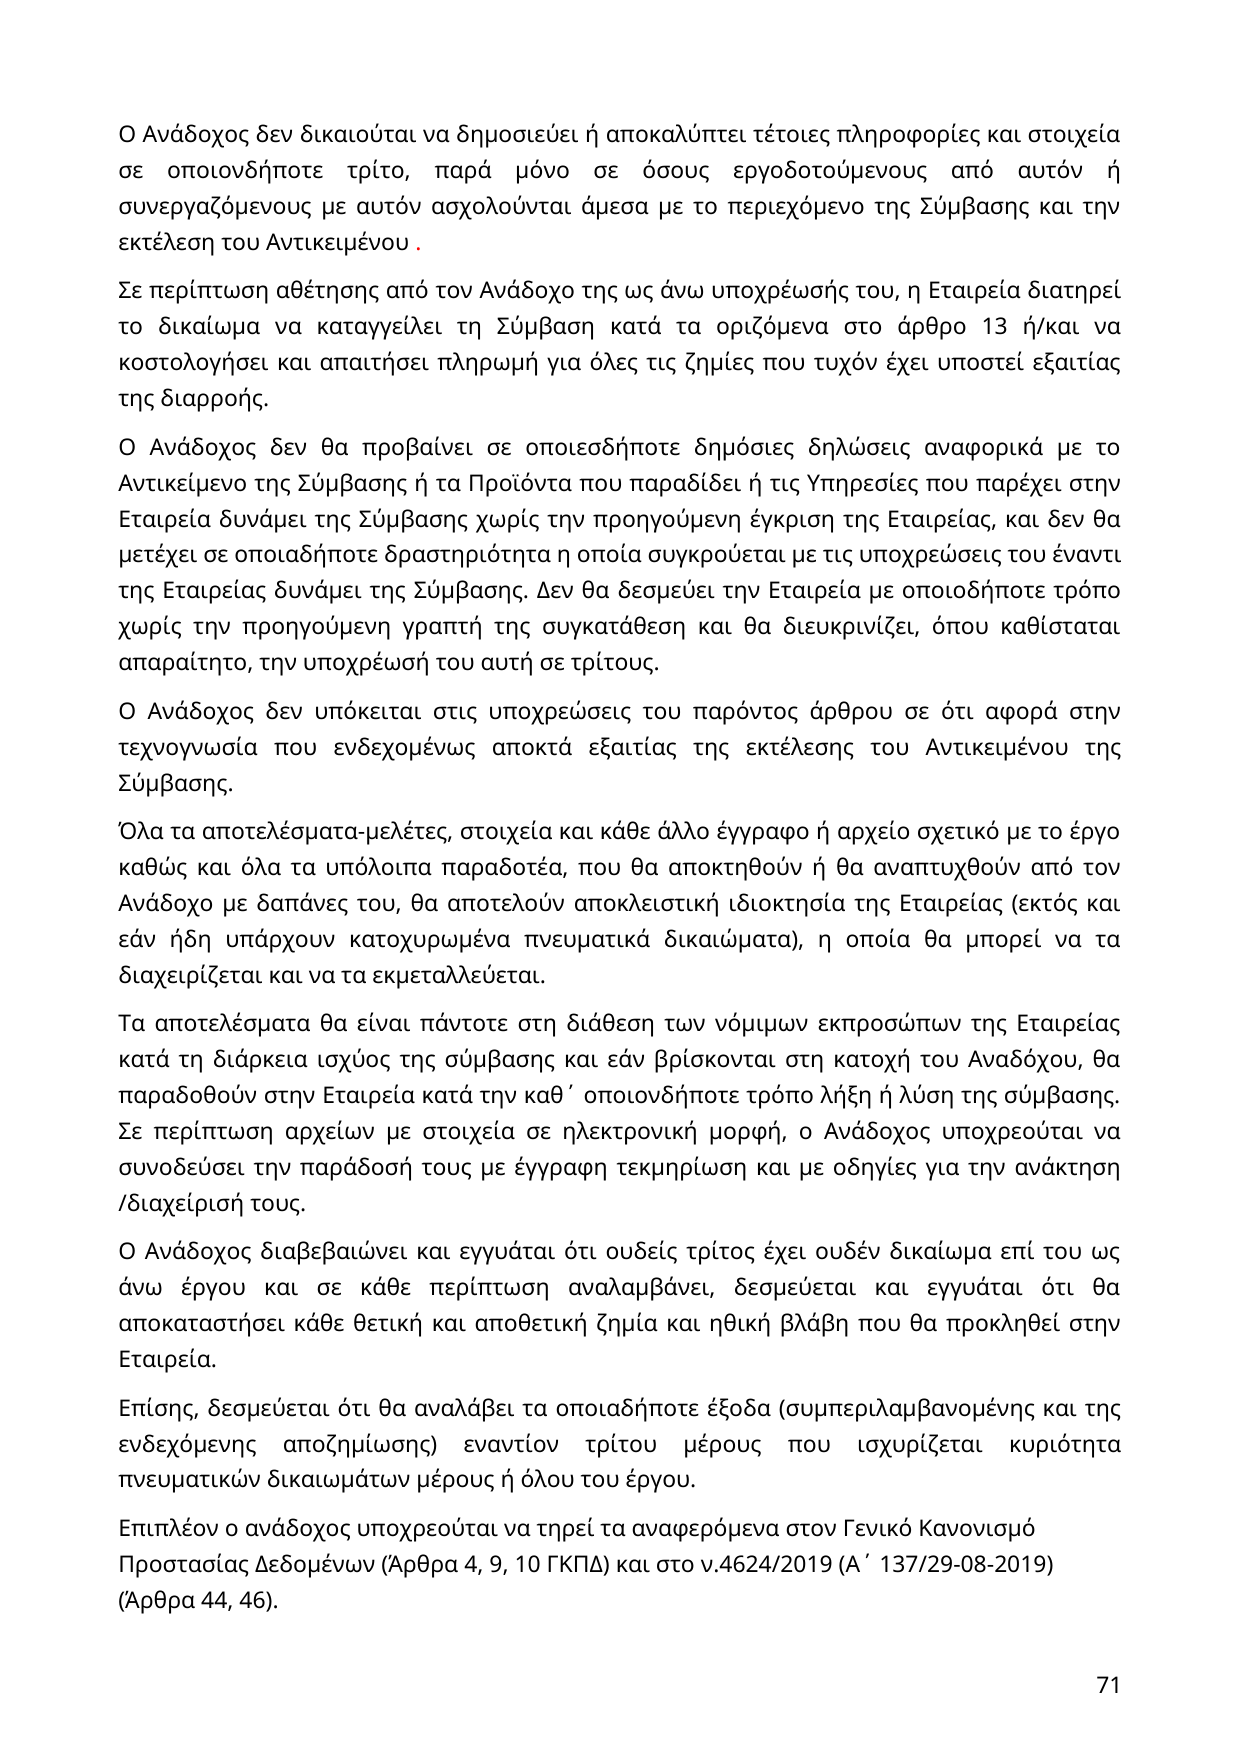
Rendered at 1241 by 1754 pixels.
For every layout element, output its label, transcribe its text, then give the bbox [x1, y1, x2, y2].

text Όλα τα αποτελέσματα-μελέτες, στοιχεία και κάθε άλλο έγγραφο ή αρχείο σχετικό με το έργο καθώς και όλα τα υπόλοιπα παραδοτέα, που θα αποκτηθούν ή θα αναπτυχθούν από τον Ανάδοχο με δαπάνες του, θα αποτελούν αποκλειστική ιδιοκτησία της Εταιρείας (εκτός και εάν ήδη υπάρχουν κατοχυρωμένα πνευματικά δικαιώματα), η οποία θα μπορεί να τα διαχειρίζεται και να τα εκμεταλλεύεται. [118, 815, 1122, 990]
text Ο Ανάδοχος διαβεβαιώνει και εγγυάται ότι ουδείς τρίτος έχει ουδέν δικαίωμα επί του ως άνω έργου και σε κάθε περίπτωση αναλαμβάνει, δεσμεύεται και εγγυάται ότι θα αποκαταστήσει κάθε θετική και αποθετική ζημία και ηθική βλάβη που θα προκληθεί στην Εταιρεία. [118, 1235, 1122, 1374]
text Τα αποτελέσματα θα είναι πάντοτε στη διάθεση των νόμιμων εκπροσώπων της Εταιρείας κατά τη διάρκεια ισχύος της σύμβασης και εάν βρίσκονται στη κατοχή του Αναδόχου, θα παραδοθούν στην Εταιρεία κατά την καθ΄ οποιονδήποτε τρόπο λήξη ή λύση της σύμβασης. Σε περίπτωση αρχείων με στοιχεία σε ηλεκτρονική μορφή, ο Ανάδοχος υποχρεούται να συνοδεύσει την παράδοσή τους με έγγραφη τεκμηρίωση και με οδηγίες για την ανάκτηση /διαχείρισή τους. [118, 1007, 1122, 1218]
text Ο Ανάδοχος δεν δικαιούται να δημοσιεύει ή αποκαλύπτει τέτοιες πληροφορίες και στοιχεία σε οποιονδήποτε τρίτο, παρά μόνο σε όσους εργοδοτούμενους από αυτόν ή συνεργαζόμενους με αυτόν ασχολούνται άμεσα με το περιεχόμενο της Σύμβασης και την εκτέλεση του Αντικειμένου . [118, 118, 1122, 257]
text Ο Ανάδοχος δεν υπόκειται στις υποχρεώσεις του παρόντος άρθρου σε ότι αφορά στην τεχνογνωσία που ενδεχομένως αποκτά εξαιτίας της εκτέλεσης του Αντικειμένου της Σύμβασης. [118, 695, 1122, 798]
text Επιπλέον ο ανάδοχος υποχρεούται να τηρεί τα αναφερόμενα στον Γενικό Κανονισμό Προστασίας Δεδομένων (Άρθρα 4, 9, 10 ΓΚΠΔ) και στο ν.4624/2019 (Α΄ 137/29-08-2019) (Άρθρα 44, 46). [118, 1512, 1122, 1615]
text Ο Ανάδοχος δεν θα προβαίνει σε οποιεσδήποτε δημόσιες δηλώσεις αναφορικά με το Αντικείμενο της Σύμβασης ή τα Προϊόντα που παραδίδει ή τις Υπηρεσίες που παρέχει στην Εταιρεία δυνάμει της Σύμβασης χωρίς την προηγούμενη έγκριση της Εταιρείας, και δεν θα μετέχει σε οποιαδήποτε δραστηριότητα η οποία συγκρούεται με τις υποχρεώσεις του έναντι της Εταιρείας δυνάμει της Σύμβασης. Δεν θα δεσμεύει την Εταιρεία με οποιοδήποτε τρόπο χωρίς την προηγούμενη γραπτή της συγκατάθεση και θα διευκρινίζει, όπου καθίσταται απαραίτητο, την υποχρέωσή του αυτή σε τρίτους. [118, 431, 1122, 677]
text Σε περίπτωση αθέτησης από τον Ανάδοχο της ως άνω υποχρέωσής του, η Εταιρεία διατηρεί το δικαίωμα να καταγγείλει τη Σύμβαση κατά τα οριζόμενα στο άρθρο 13 ή/και να κοστολογήσει και απαιτήσει πληρωμή για όλες τις ζημίες που τυχόν έχει υποστεί εξαιτίας της διαρροής. [118, 274, 1122, 413]
text Επίσης, δεσμεύεται ότι θα αναλάβει τα οποιαδήποτε έξοδα (συμπεριλαμβανομένης και της ενδεχόμενης αποζημίωσης) εναντίον τρίτου μέρους που ισχυρίζεται κυριότητα πνευματικών δικαιωμάτων μέρους ή όλου του έργου. [118, 1392, 1122, 1495]
